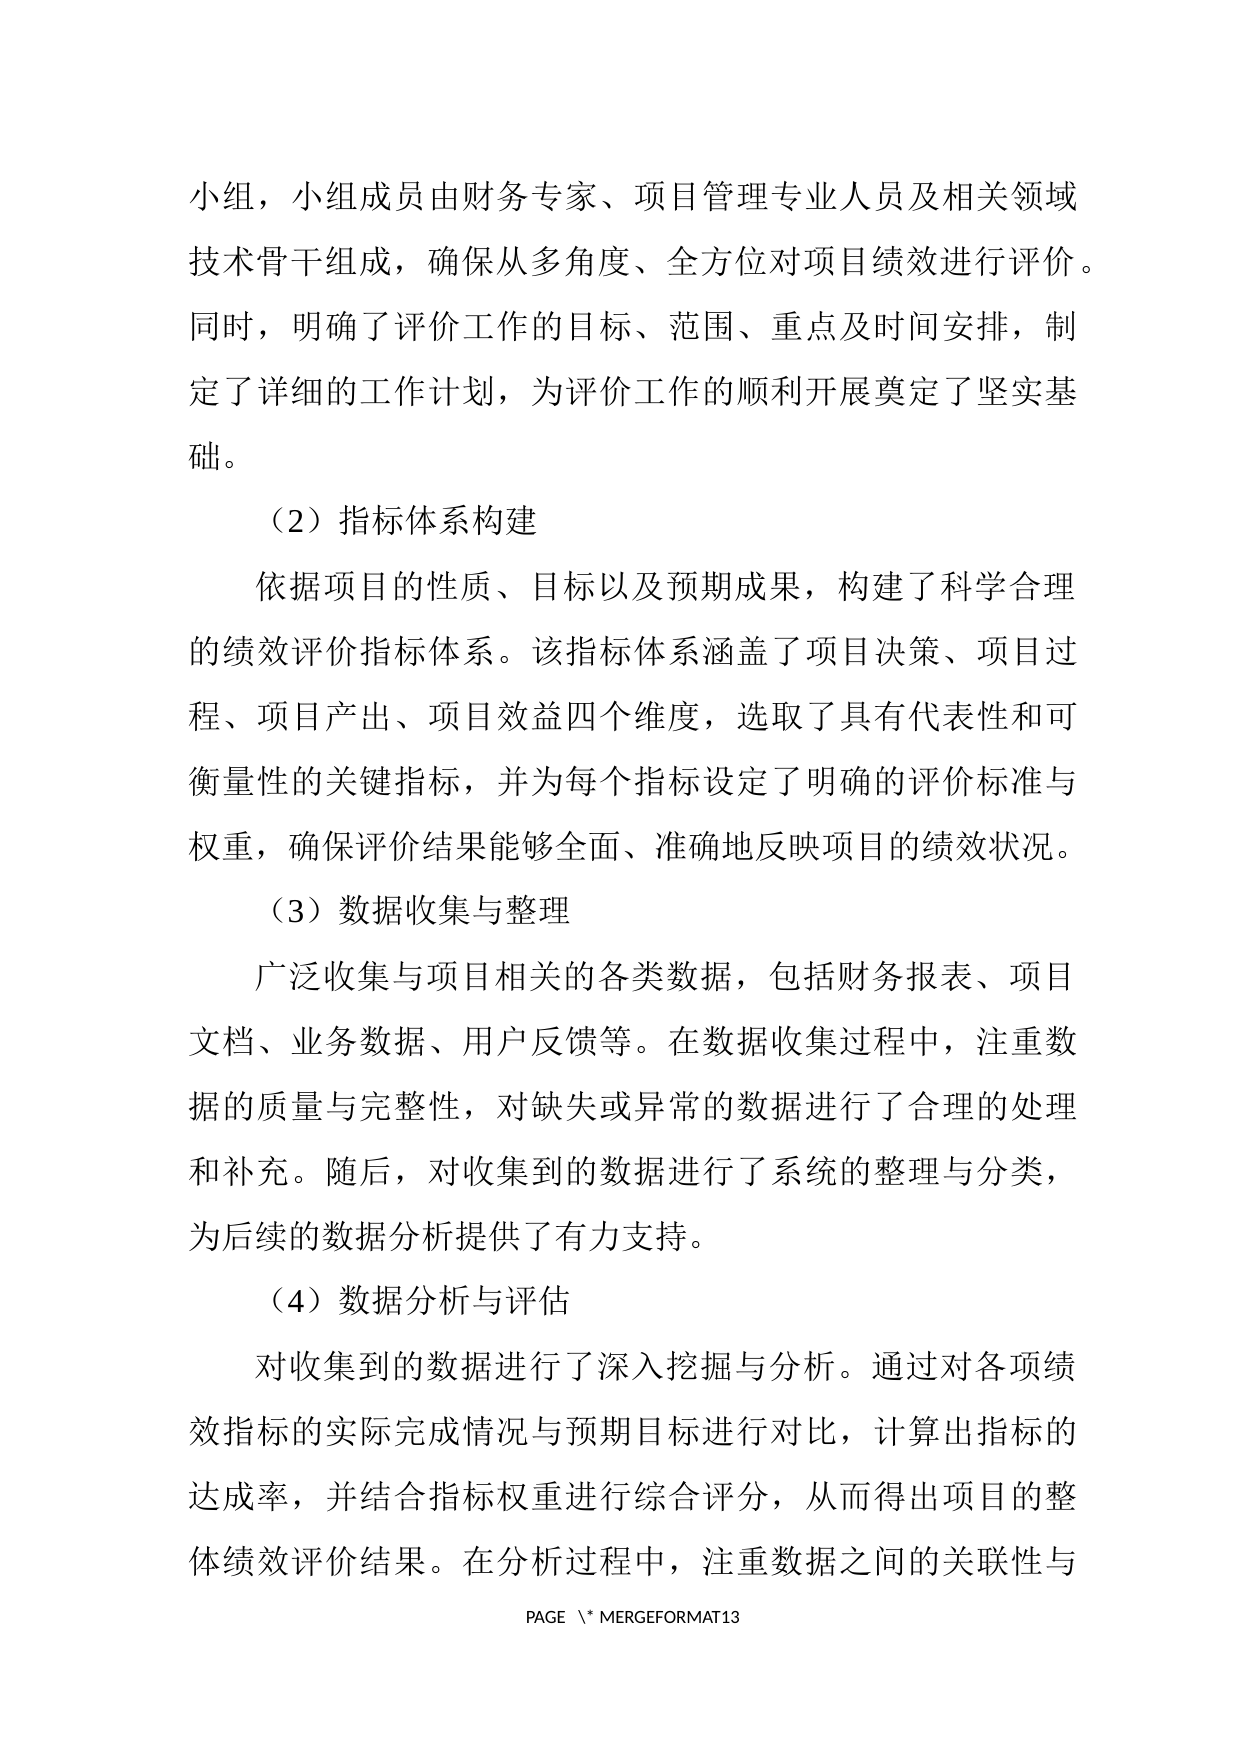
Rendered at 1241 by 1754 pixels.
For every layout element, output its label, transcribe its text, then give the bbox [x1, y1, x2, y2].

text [187, 1332, 1078, 1592]
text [187, 162, 1078, 487]
text 广泛收集与项目相关的各类数据，包括财务报表、项目文档、业务数据、用户反馈等。在数据收集过程中，注重数据的质量与完整性，对缺失或异常的数据进行了合理的处理和补充。随后，对收集到的数据进行了系统的整理与分类，为后续的数据分析提供了有力支持。 [187, 942, 1078, 1267]
text （4）数据分析与评估 [187, 1267, 1078, 1332]
text （2）指标体系构建 [187, 487, 1078, 552]
text （3）数据收集与整理 [187, 877, 1078, 942]
text 依据项目的性质、目标以及预期成果，构建了科学合理的绩效评价指标体系。该指标体系涵盖了项目决策、项目过程、项目产出、项目效益四个维度，选取了具有代表性和可衡量性的关键指标，并为每个指标设定了明确的评价标准与权重，确保评价结果能够全面、准确地反映项目的绩效状况。 [187, 552, 1078, 877]
